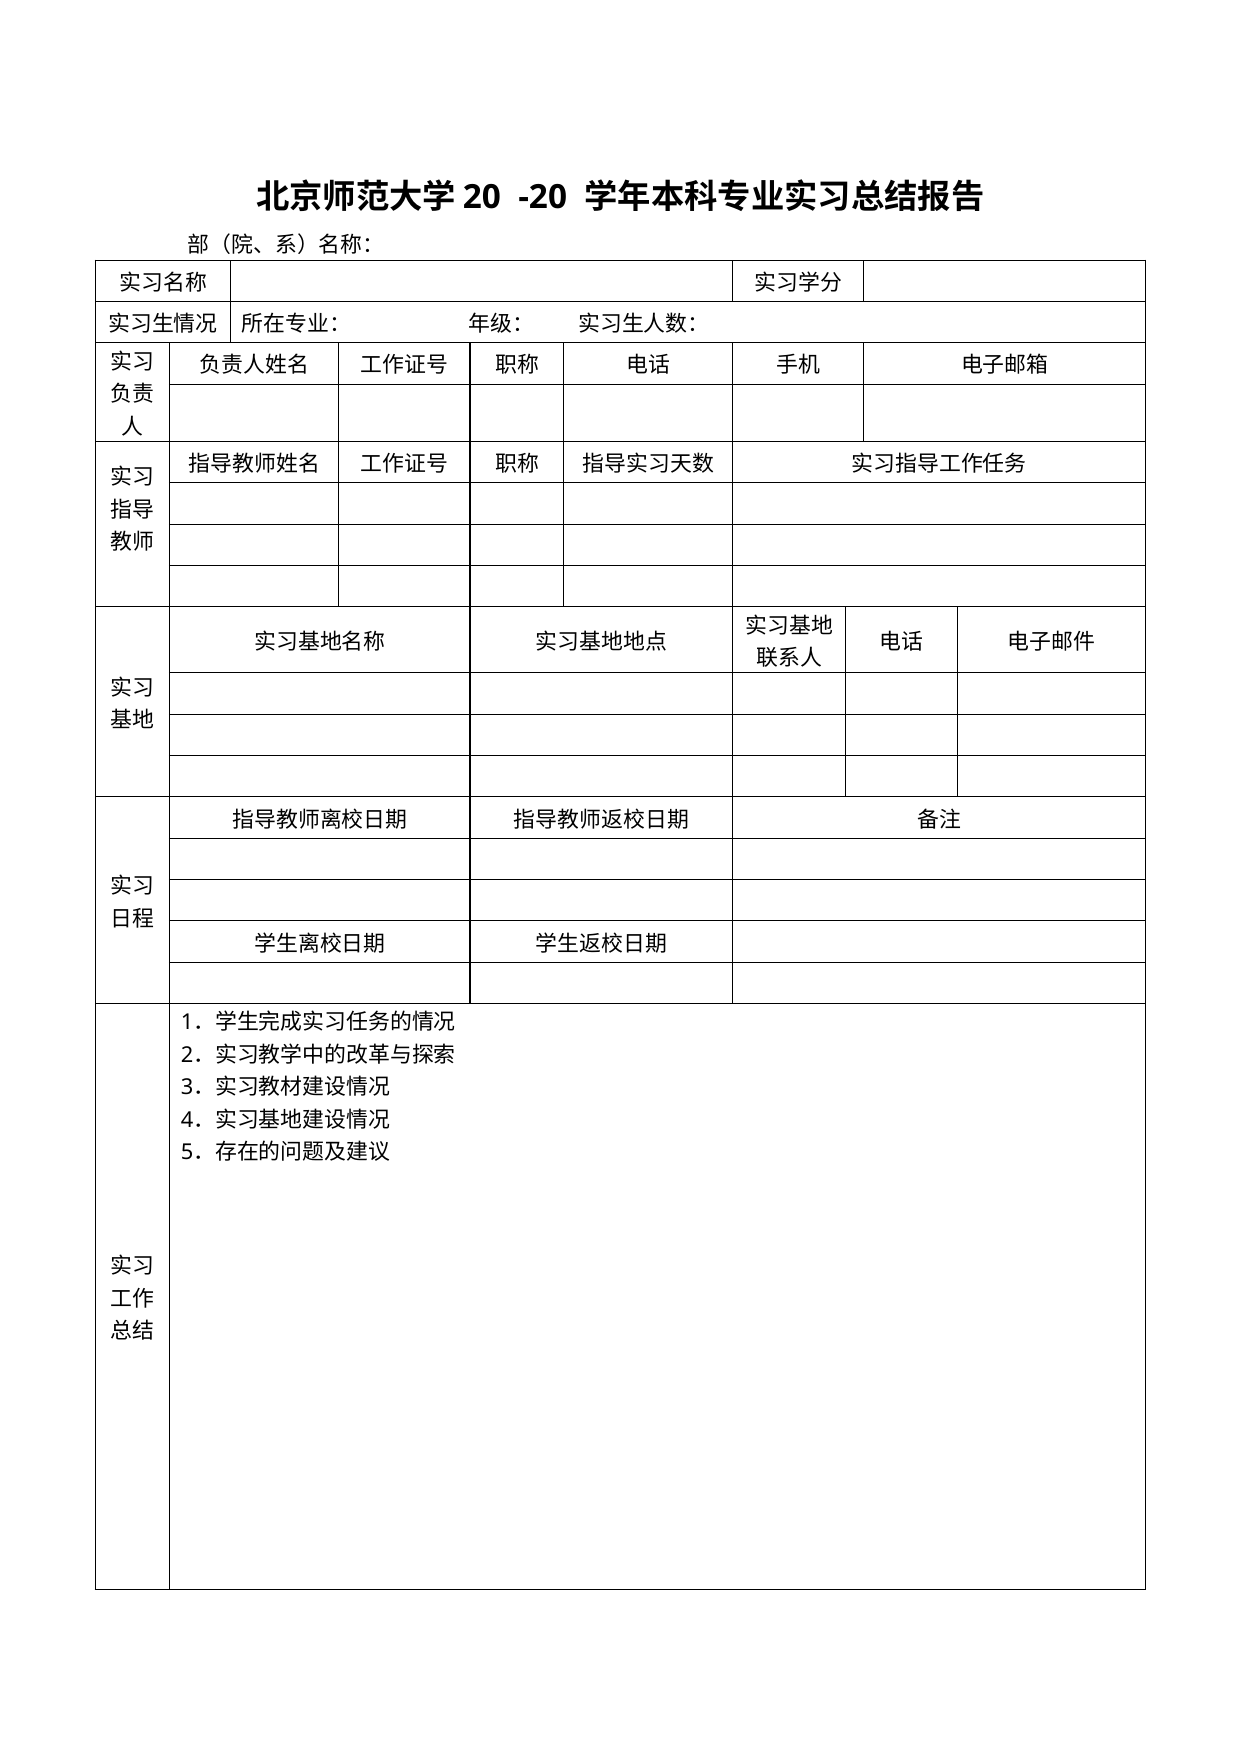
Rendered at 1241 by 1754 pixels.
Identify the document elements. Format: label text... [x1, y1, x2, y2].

table_cell [170, 839, 469, 879]
table_cell 实习基地名称 [170, 607, 469, 672]
table_cell [846, 673, 957, 713]
table_cell [339, 385, 469, 441]
table_cell 实习工作总结 [96, 1004, 169, 1589]
table_cell [733, 715, 845, 755]
table_cell 备注 [733, 797, 1145, 838]
table_cell [339, 525, 469, 565]
table_cell [864, 385, 1145, 441]
table_cell [471, 385, 563, 441]
table_cell 所在专业： 年级： 实习生人数： [231, 302, 1145, 342]
table_cell 学生返校日期 [471, 921, 732, 962]
table_cell [733, 483, 1145, 523]
table_cell [471, 756, 732, 796]
table_cell [733, 756, 845, 796]
table_cell 实习基地 联系人 [733, 607, 845, 672]
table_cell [170, 1004, 1145, 1589]
table_header 实习学分 [733, 261, 863, 301]
table_header [231, 261, 732, 301]
table_cell [564, 525, 732, 565]
table_cell 实习基地地点 [471, 607, 732, 672]
table_cell 指导教师离校日期 [170, 797, 469, 838]
table_cell 工作证号 [339, 442, 469, 482]
table_cell [339, 483, 469, 523]
table_cell [564, 385, 732, 441]
table_cell [733, 880, 1145, 920]
table_cell [170, 525, 338, 565]
table_cell [170, 673, 469, 713]
table_cell [471, 673, 732, 713]
table_cell 实习基地 [96, 607, 169, 796]
table_cell [733, 566, 1145, 606]
table_cell 实习指导工作任务 [733, 442, 1145, 482]
table_cell [564, 566, 732, 606]
table_cell 学生离校日期 [170, 921, 469, 962]
table_header [864, 261, 1145, 301]
table_cell 实习指导教师 [96, 442, 169, 606]
table_cell [564, 483, 732, 523]
table_cell 指导实习天数 [564, 442, 732, 482]
table_cell [733, 673, 845, 713]
table_cell [733, 839, 1145, 879]
table_cell [733, 525, 1145, 565]
text 部（院、系）名称： [187, 227, 1053, 259]
table_cell [846, 715, 957, 755]
table_cell 实习负责人 [96, 343, 169, 441]
table_cell [471, 880, 732, 920]
table_cell 负责人姓名 [170, 343, 338, 383]
table_cell 电话 [846, 607, 957, 672]
table_cell [471, 715, 732, 755]
table_cell 职称 [471, 343, 563, 383]
table_cell [958, 715, 1145, 755]
table_cell 实习日程 [96, 797, 169, 1003]
table_cell 电话 [564, 343, 732, 383]
table_cell 指导教师返校日期 [471, 797, 732, 838]
table_cell 职称 [471, 442, 563, 482]
table_cell 电子邮件 [958, 607, 1145, 672]
table_cell [170, 756, 469, 796]
text 北京师范大学20 -20 学年本科专业实习总结报告 [187, 162, 1053, 227]
table_header 实习名称 [96, 261, 230, 301]
table_cell [846, 756, 957, 796]
table_cell [170, 963, 469, 1003]
table_cell [958, 673, 1145, 713]
table_cell [471, 963, 732, 1003]
table_cell [471, 566, 563, 606]
table_cell [170, 715, 469, 755]
table_cell 实习生情况 [96, 302, 230, 342]
table_cell [170, 566, 338, 606]
table_cell [471, 525, 563, 565]
table_cell 电子邮箱 [864, 343, 1145, 383]
table_cell 工作证号 [339, 343, 469, 383]
table_cell [958, 756, 1145, 796]
table_cell 指导教师姓名 [170, 442, 338, 482]
table_cell [733, 963, 1145, 1003]
table_cell [170, 385, 338, 441]
table_cell [170, 880, 469, 920]
table_cell [471, 483, 563, 523]
table_cell 手机 [733, 343, 863, 383]
table_cell [471, 839, 732, 879]
table_cell [733, 385, 863, 441]
table_cell [733, 921, 1145, 962]
table_cell [339, 566, 469, 606]
table_cell [170, 483, 338, 523]
